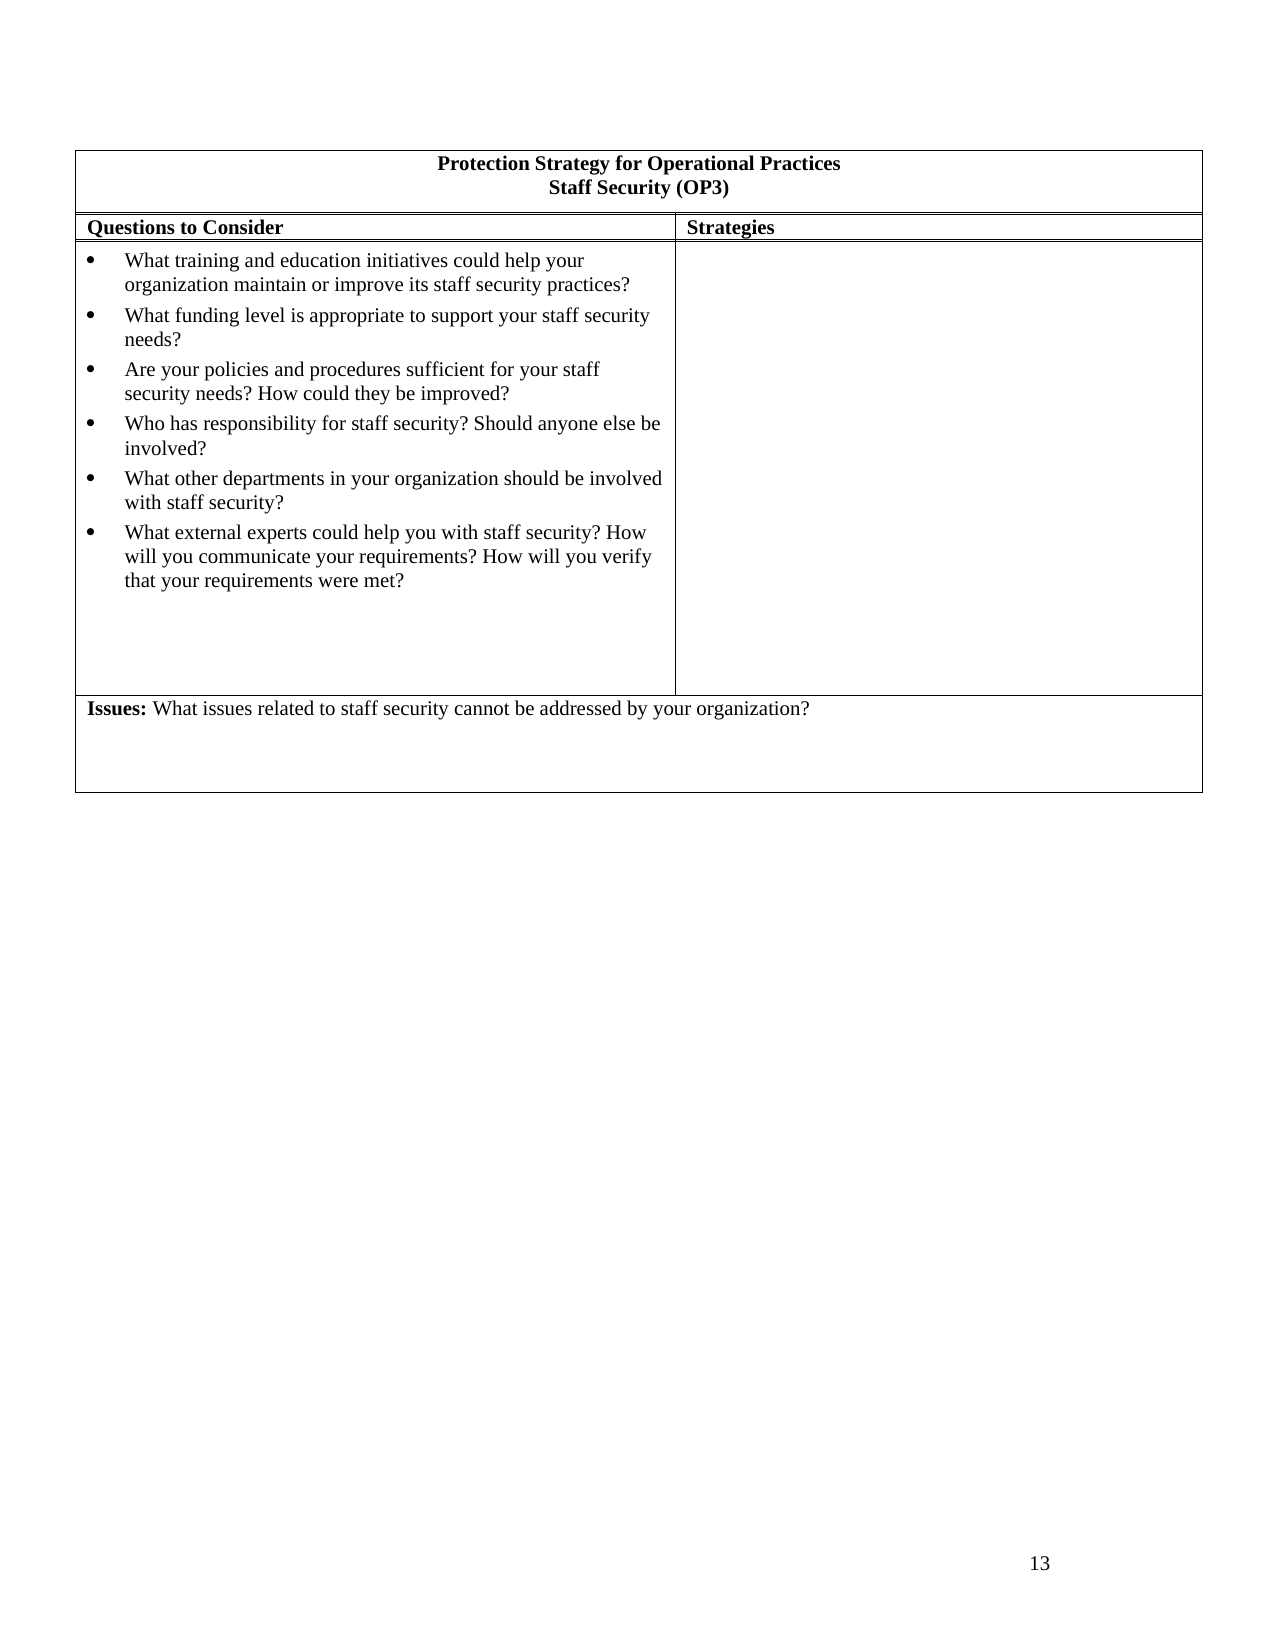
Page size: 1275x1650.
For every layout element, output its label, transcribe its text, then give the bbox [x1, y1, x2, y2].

table_cell Strategies [676, 215, 1202, 239]
table_header Protection Strategy for Operational Practices Staff Security (OP3) [76, 151, 1202, 212]
table_cell Issues: What issues related to staff security cannot be addressed by your organization? [76, 696, 1202, 792]
table_cell [676, 242, 1202, 695]
table_cell What training and education initiatives could help your organization maintain or improve its staff security practices? What funding level is appropriate to support your staff security needs? Are your policies and procedures sufficient for your staff security needs? How could they be improved? Who has responsibility for staff security? Should anyone else be involved? What other departments in your organization should be involved with staff security? What external experts could help you with staff security? How will you communicate your requirements? How will you verify that your requirements were met? [76, 242, 675, 695]
table_cell Questions to Consider [76, 215, 675, 239]
